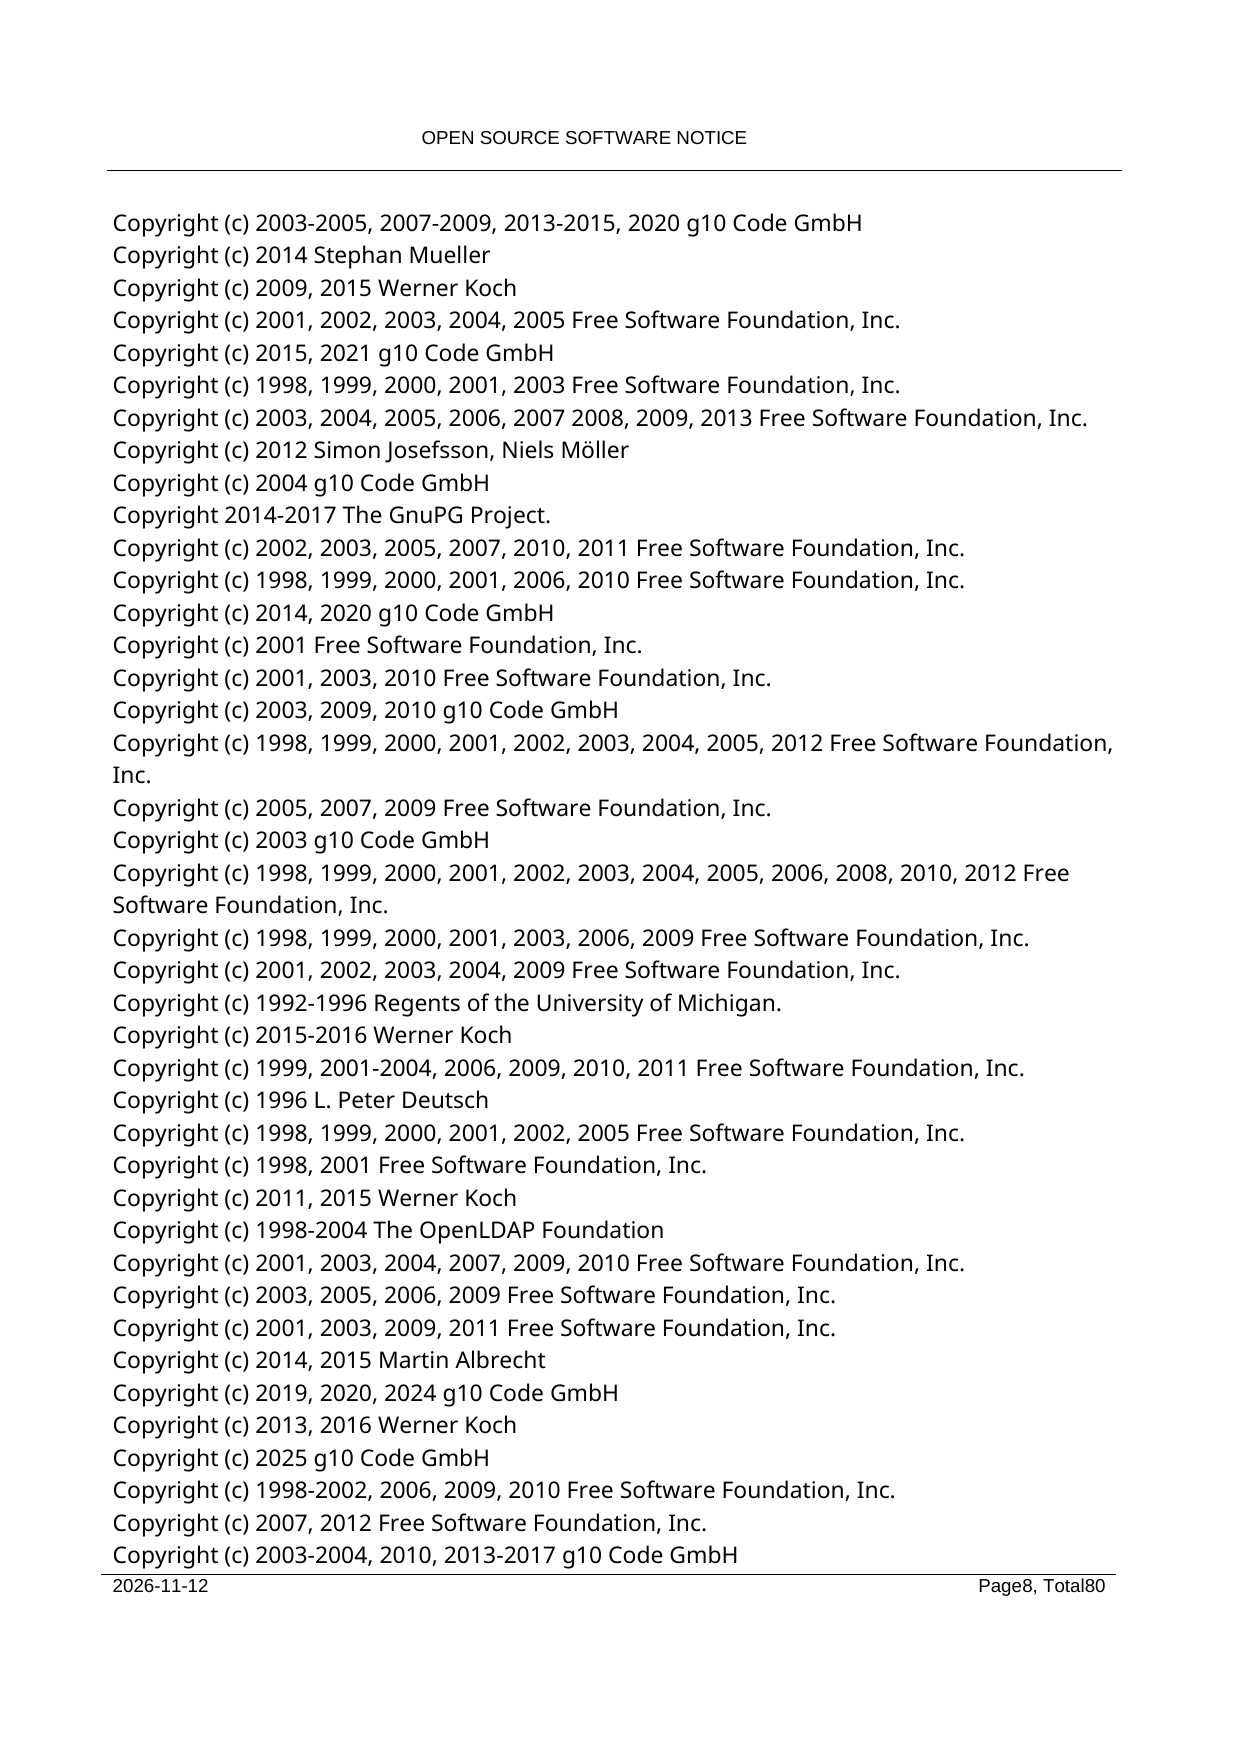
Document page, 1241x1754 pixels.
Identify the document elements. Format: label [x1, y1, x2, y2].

text [112, 206, 1128, 1571]
